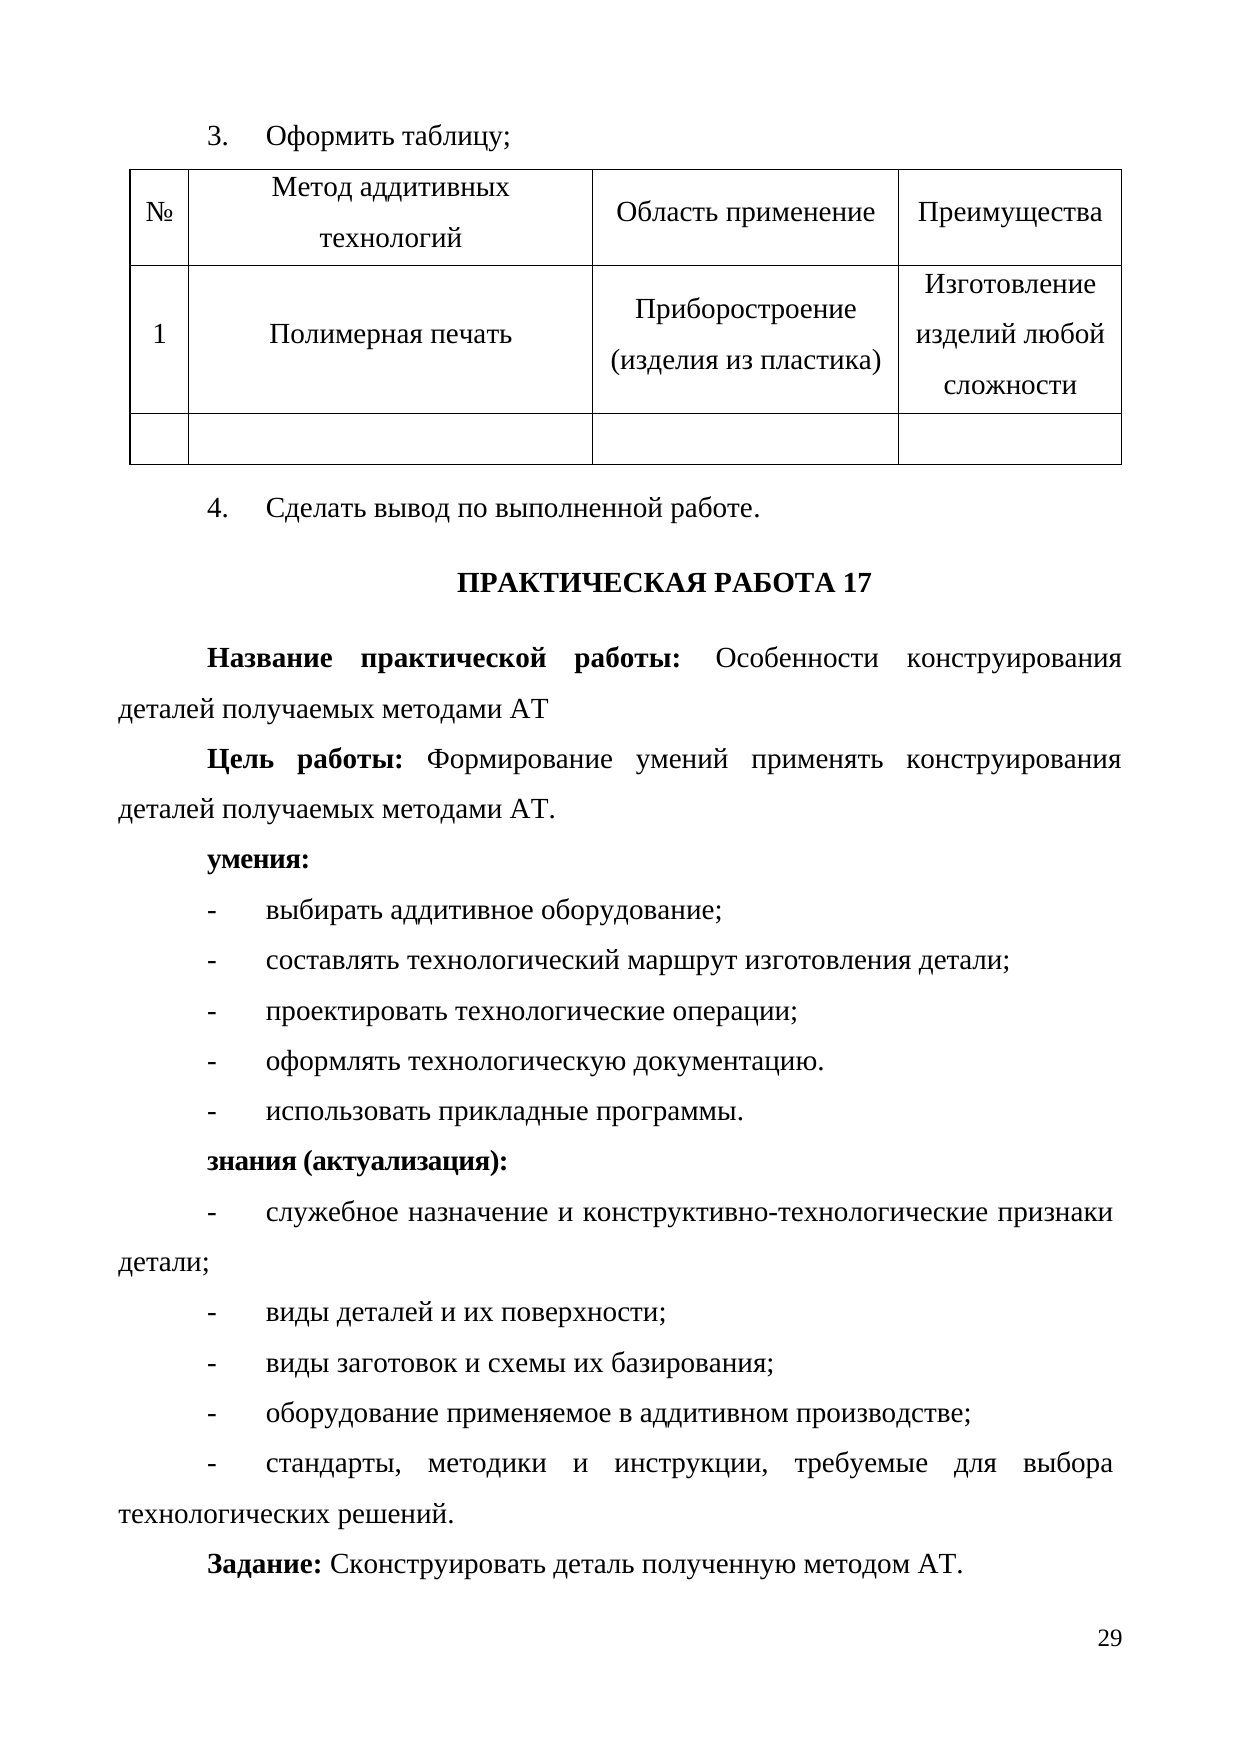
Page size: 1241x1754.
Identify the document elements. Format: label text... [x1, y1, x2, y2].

table_cell Изготовление изделий любой сложности [899, 266, 1121, 412]
list оборудование применяемое в аддитивном производстве; [118, 1395, 1114, 1429]
table_header № [131, 170, 188, 265]
text Цель работы: Формирование умений применять конструирования деталей получаемых методами АТ. [118, 741, 1122, 825]
text умения: [118, 842, 1114, 875]
list Оформить таблицу; [118, 118, 1122, 152]
list выбирать аддитивное оборудование; [118, 892, 1114, 926]
list составлять технологический маршрут изготовления детали; [118, 942, 1114, 976]
text Название практической работы: Особенности конструирования деталей получаемых методами АТ [118, 640, 1122, 724]
list Задание: Сконструировать деталь полученную методом АТ. [118, 1546, 1114, 1579]
table_cell 1 [131, 266, 188, 412]
table_cell Полимерная печать [189, 266, 592, 412]
table_cell [593, 414, 898, 464]
list служебное назначение и конструктивно-технологические признаки детали; [118, 1194, 1114, 1278]
table_cell Приборостроение (изделия из пластика) [593, 266, 898, 412]
table_cell [189, 414, 592, 464]
list виды заготовок и схемы их базирования; [118, 1345, 1114, 1378]
table_cell [131, 414, 188, 464]
text ПРАКТИЧЕСКАЯ РАБОТА 17 [118, 565, 1122, 599]
table_header Метод аддитивных технологий [189, 170, 592, 265]
list виды деталей и их поверхности; [118, 1294, 1114, 1328]
list Сделать вывод по выполненной работе. [118, 490, 1122, 523]
list стандарты, методики и инструкции, требуемые для выбора технологических решений. [118, 1445, 1114, 1529]
table_cell [899, 414, 1121, 464]
table_header Преимущества [899, 170, 1121, 265]
text знания (актуализация): [118, 1143, 1114, 1177]
list оформлять технологическую документацию. [118, 1043, 1114, 1076]
list проектировать технологические операции; [118, 993, 1114, 1026]
table_header Область применение [593, 170, 898, 265]
list использовать прикладные программы. [118, 1093, 1114, 1127]
